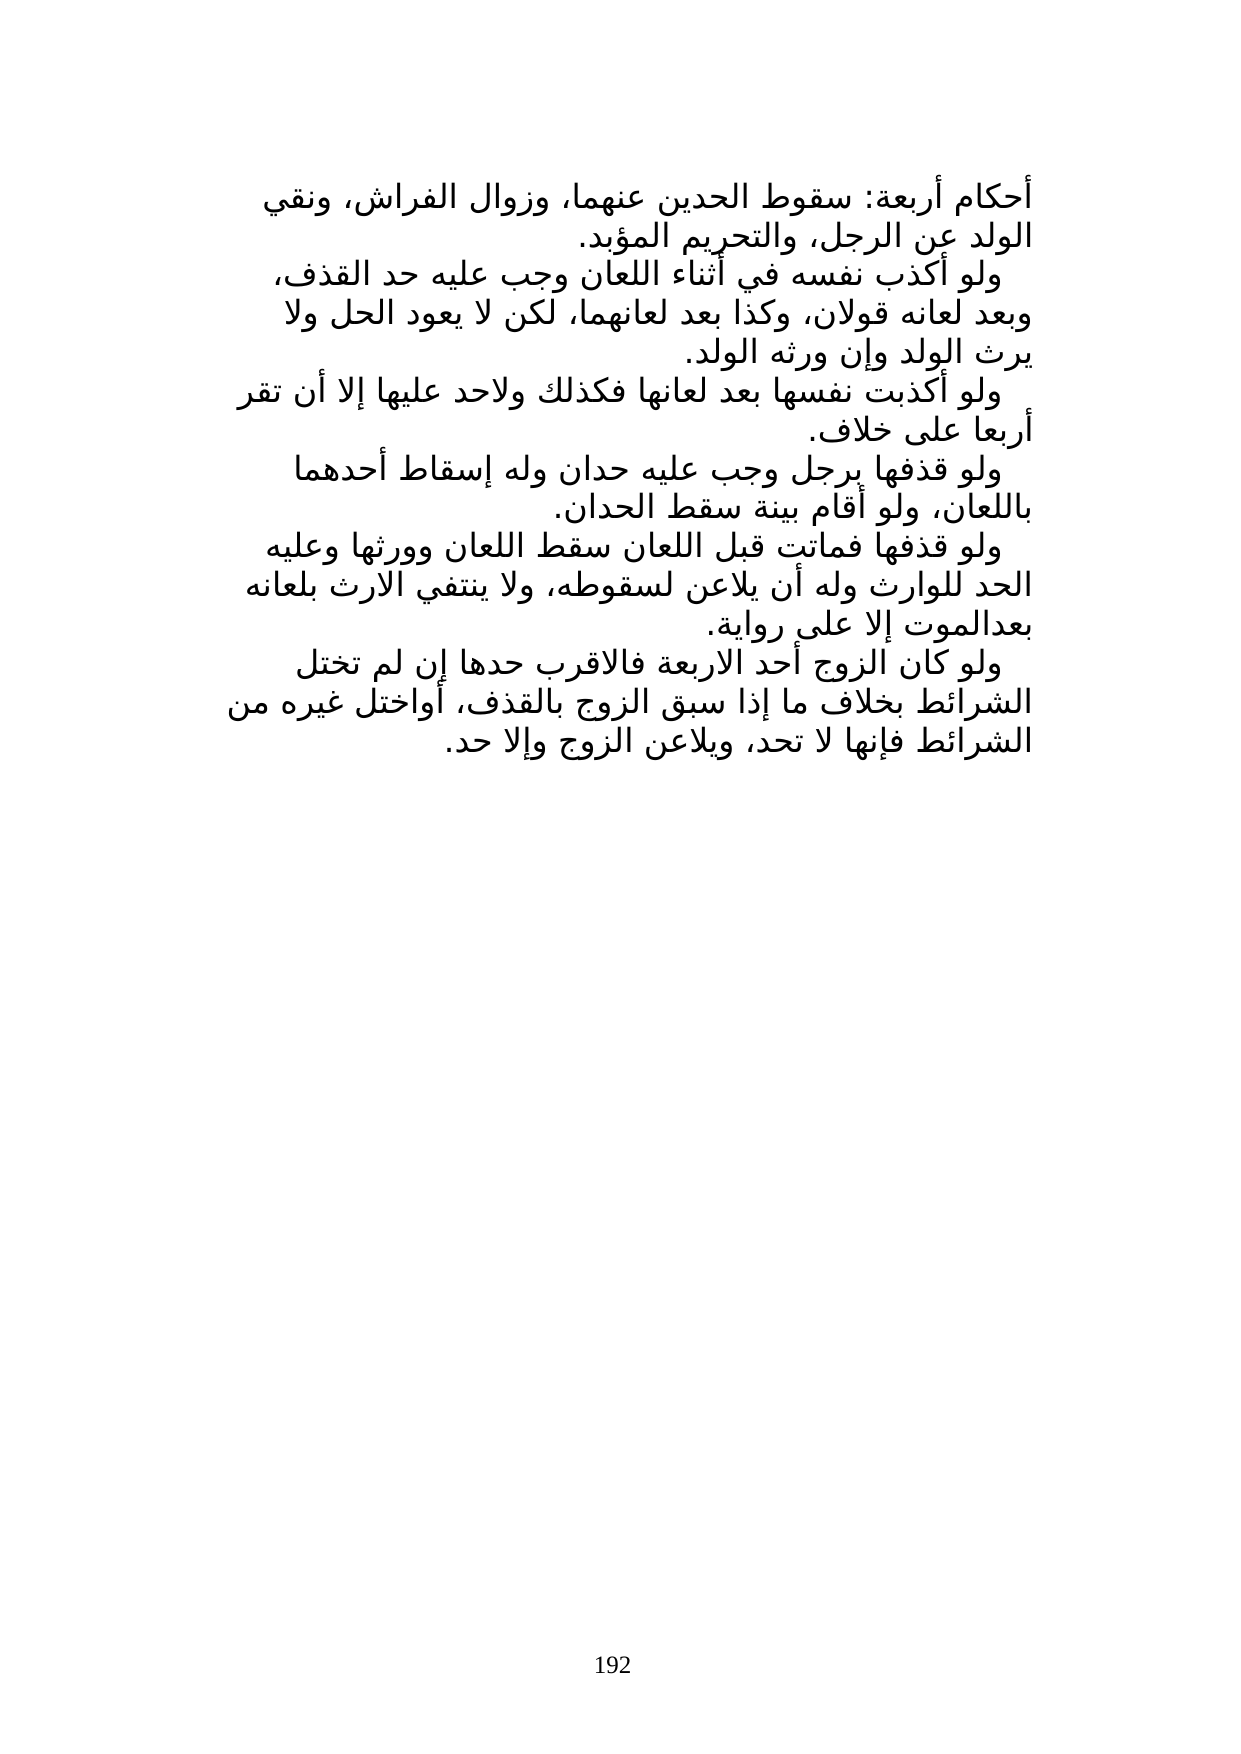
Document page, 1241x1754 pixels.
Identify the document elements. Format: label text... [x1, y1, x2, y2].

text أحكام أربعة: سقوط الحدين عنهما، وزوال الفراش، ونقي الولد عن الرجل، والتحريم المؤبد. [222, 177, 1033, 255]
text ولو قذفها فماتت قبل اللعان سقط اللعان وورثها وعليه الحد للوارث وله أن يلاعن لسقوطه، ولا ينتفي الارث بلعانه بعدالموت إلا على رواية. [222, 527, 1033, 643]
text ولو قذفها برجل وجب عليه حدان وله إسقاط أحدهما باللعان، ولو أقام بينة سقط الحدان. [222, 449, 1033, 527]
text ولو أكذبت نفسها بعد لعانها فكذلك ولاحد عليها إلا أن تقر أربعا على خلاف. [222, 371, 1033, 449]
text ولو أكذب نفسه في أثناء اللعان وجب عليه حد القذف، وبعد لعانه قولان، وكذا بعد لعانهما، لكن لا يعود الحل ولا يرث الولد وإن ورثه الولد. [222, 255, 1033, 371]
text ولو كان الزوج أحد الاربعة فالاقرب حدها إن لم تختل الشرائط بخلاف ما إذا سبق الزوج بالقذف، أواختل غيره من الشرائط فإنها لا تحد، ويلاعن الزوج وإلا حد. [222, 643, 1033, 760]
